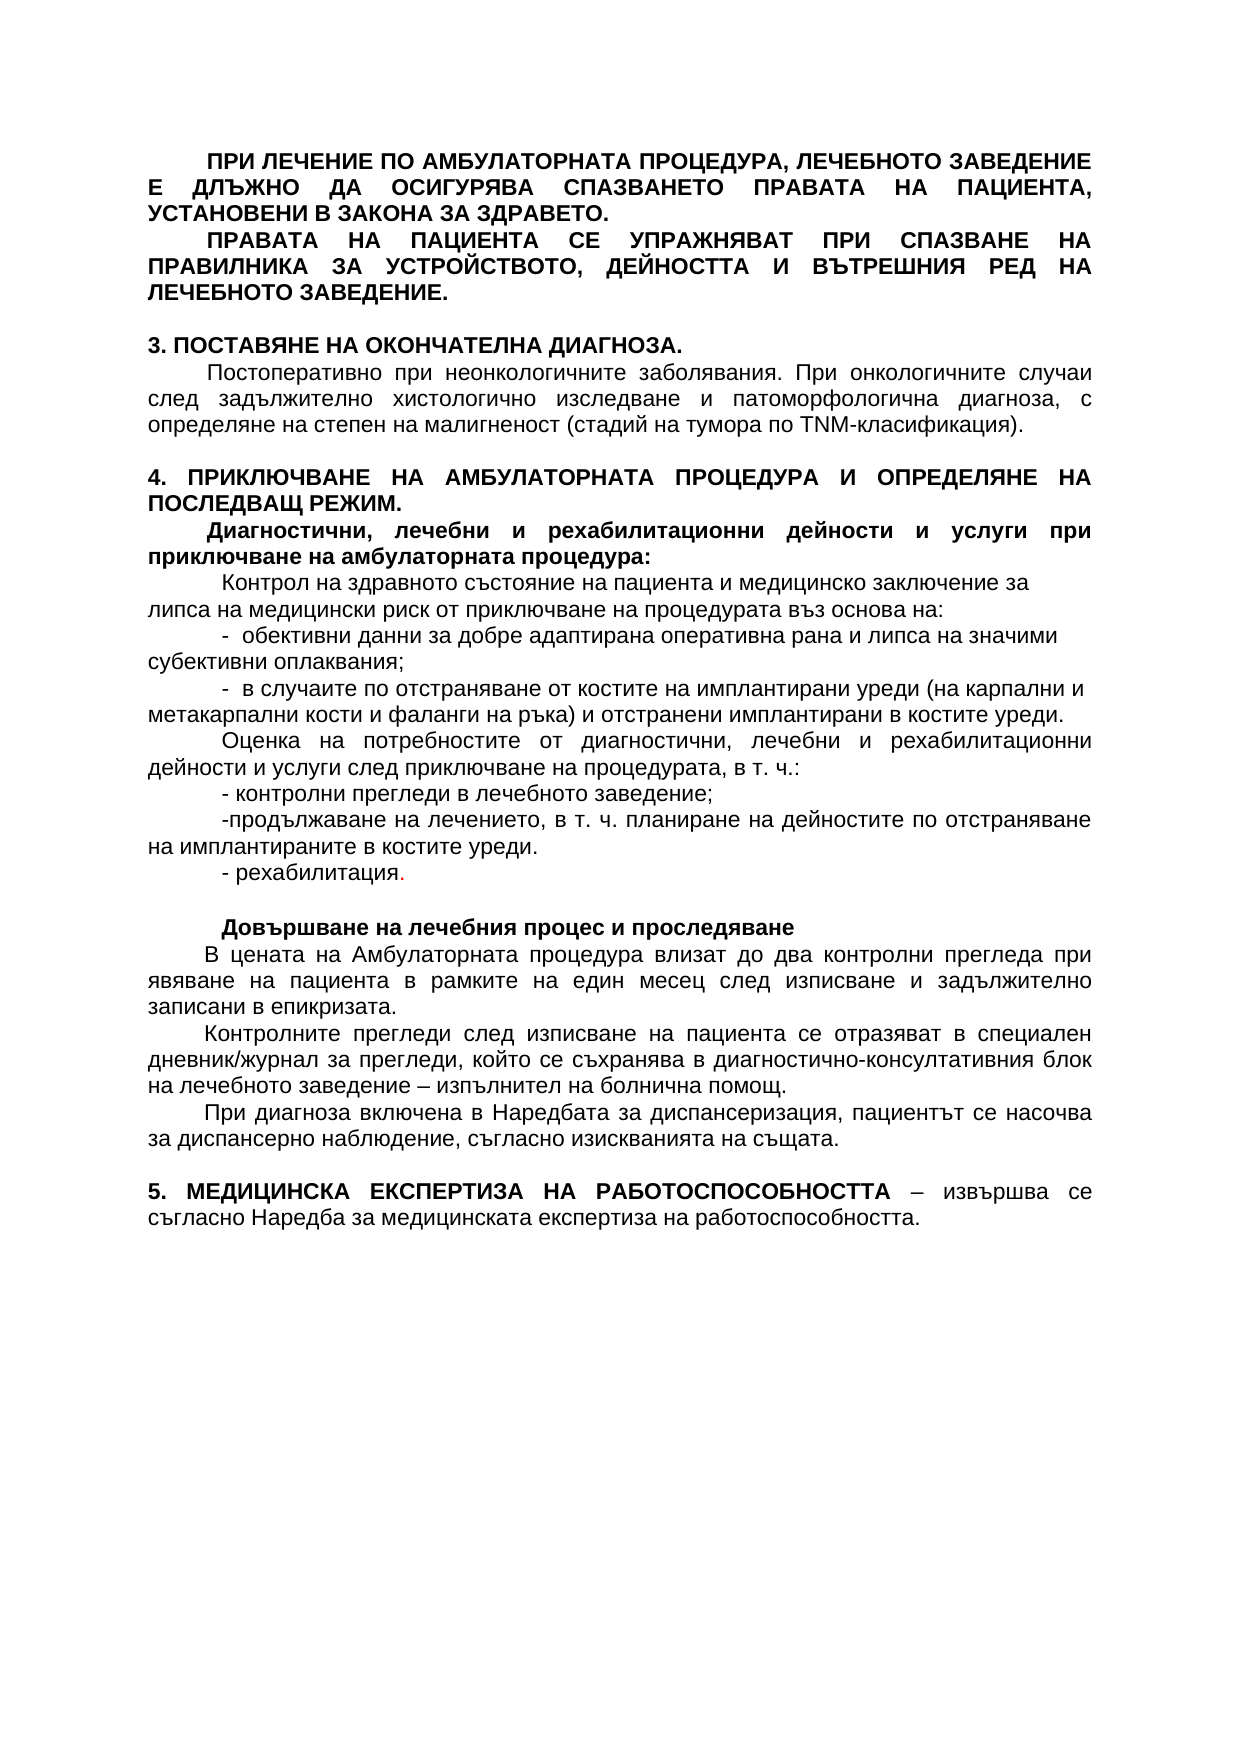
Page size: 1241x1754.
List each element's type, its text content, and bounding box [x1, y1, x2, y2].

text ПРАВАТА НА ПАЦИЕНТА СЕ УПРАЖНЯВАТ ПРИ СПАЗВАНЕ НА ПРАВИЛНИКА ЗА УСТРОЙСТВОТО, ДЕЙНОСТТА И ВЪТРЕШНИЯ РЕД НА ЛЕЧЕБНОТО ЗАВЕДЕНИЕ. [148, 227, 1093, 306]
text В цената на Амбулаторната процедура влизат до два контролни прегледа при явяване на пациента в рамките на един месец след изписване и задължително записани в епикризата. [148, 941, 1093, 1020]
text ПРИ ЛЕЧЕНИЕ ПО АМБУЛАТОРНАТА ПРОЦЕДУРА, ЛЕЧЕБНОТО ЗАВЕДЕНИЕ Е ДЛЪЖНО ДА ОСИГУРЯВА СПАЗВАНЕТО ПРАВАТА НА ПАЦИЕНТА, УСТАНОВЕНИ В ЗАКОНА ЗА ЗДРАВЕТО. [148, 148, 1093, 227]
text Контролните прегледи след изписване на пациента се отразяват в специален дневник/журнал за прегледи, който се съхранява в диагностично-консултативния блок на лечебното заведение – изпълнител на болнична помощ. [148, 1020, 1093, 1099]
text Довършване на лечебния процес и проследяване [148, 914, 1093, 941]
text 4. ПРИКЛЮЧВАНЕ НА АМБУЛАТОРНАТА ПРОЦЕДУРА И ОПРЕДЕЛЯНЕ НА ПОСЛЕДВАЩ РЕЖИМ. [148, 464, 1093, 517]
text 3. ПОСТАВЯНЕ НА ОКОНЧАТЕЛНА ДИАГНОЗА. [148, 332, 1093, 358]
text - рехабилитация. [148, 859, 1093, 886]
text - обективни данни за добре адаптирана оперативна рана и липса на значими субективни оплаквания; [148, 622, 1093, 675]
text Постоперативно при неонкологичните заболявания. При онкологичните случаи след задължително хистологично изследване и патоморфологична диагноза, с определяне на степен на малигненост (стадий на тумора по TNM-класификация). [148, 358, 1093, 437]
text Оценка на потребностите от диагностични, лечебни и рехабилитационни дейности и услуги след приключване на процедурата, в т. ч.: [148, 727, 1093, 780]
text -продължаване на лечението, в т. ч. планиране на дейностите по отстраняване на имплантираните в костите уреди. [148, 806, 1093, 859]
text Диагностични, лечебни и рехабилитационни дейности и услуги при приключване на амбулаторната процедура: [148, 517, 1093, 569]
text Контрол на здравното състояние на пациента и медицинско заключение за липса на медицински риск от приключване на процедурата въз основа на: [148, 569, 1093, 622]
text При диагноза включена в Наредбата за диспансеризация, пациентът се насочва за диспансерно наблюдение, съгласно изискванията на същата. [148, 1099, 1093, 1151]
text 5. МЕДИЦИНСКА ЕКСПЕРТИЗА НА РАБОТОСПОСОБНОСТТА – извършва се съгласно Наредба за медицинската експертиза на работоспособността. [148, 1178, 1093, 1231]
text - контролни прегледи в лечебното заведение; [148, 780, 1093, 806]
text - в случаите по отстраняване от костите на имплантирани уреди (на карпални и метакарпални кости и фаланги на ръка) и отстранени имплантирани в костите уреди. [148, 675, 1093, 727]
